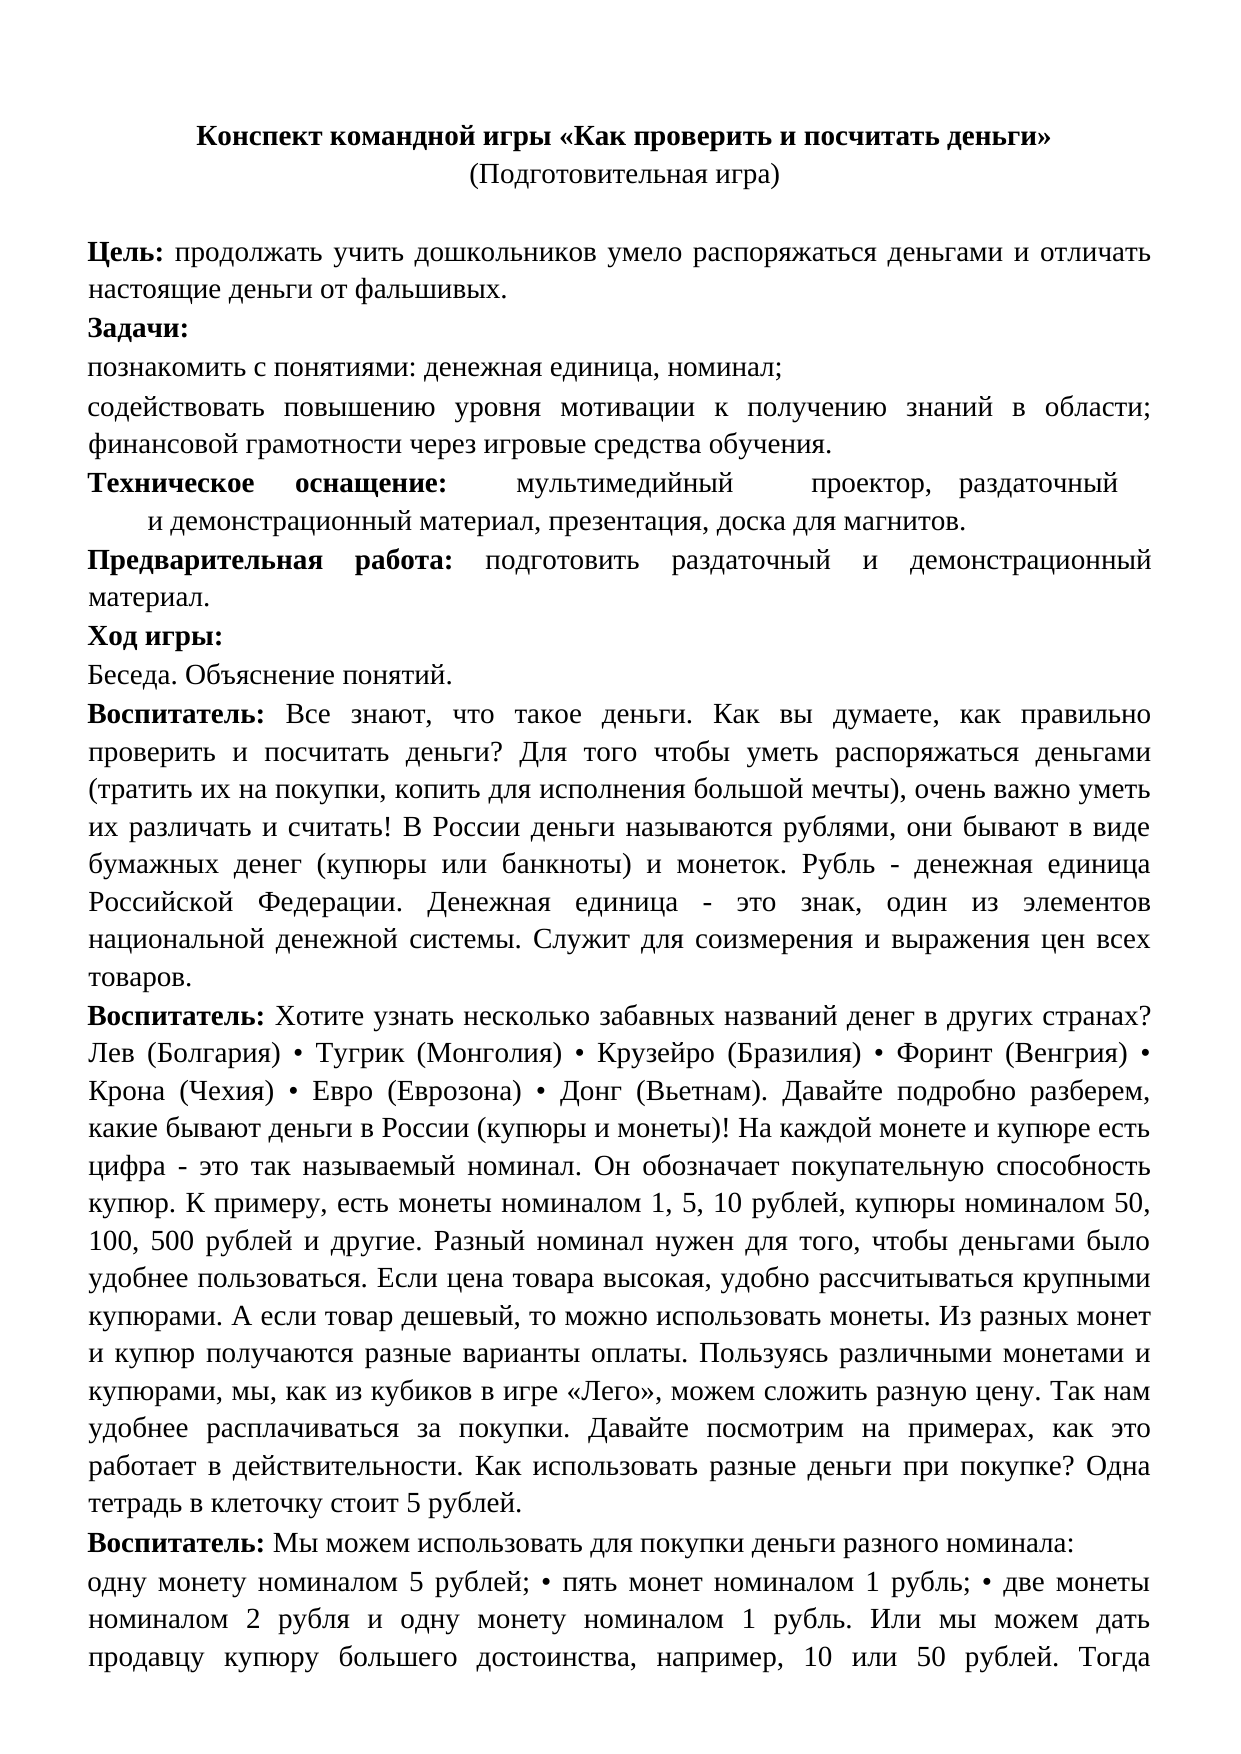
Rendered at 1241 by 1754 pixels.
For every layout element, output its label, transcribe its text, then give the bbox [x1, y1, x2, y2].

text Воспитатель: Все знают, что такое деньги. Как вы думаете, как правильно проверить и посчитать деньги? Для того чтобы уметь распоряжаться деньгами (тратить их на покупки, копить для исполнения большой мечты), очень важно уметь их различать и считать! В России деньги называются рублями, они бывают в виде бумажных денег (купюры или банкноты) и монеток. Рубль - денежная единица Российской Федерации. Денежная единица - это знак, один из элементов национальной денежной системы. Служит для соизмерения и выражения цен всех товаров. [87, 697, 1152, 993]
text Техническое оснащение: мультимедийный проектор, раздаточный и демонстрационный материал, презентация, доска для магнитов. [87, 465, 1152, 536]
subtitle Конспект командной игры «Как проверить и посчитать деньги» (Подготовительная игра) [89, 118, 1159, 189]
text Задачи: [87, 310, 1155, 344]
text Беседа. Объяснение понятий. [87, 657, 1152, 691]
text Воспитатель: Мы можем использовать для покупки деньги разного номинала: [87, 1525, 1152, 1558]
text Ход игры: [87, 618, 1155, 652]
text Воспитатель: Хотите узнать несколько забавных названий денег в других странах? Лев (Болгария) • Тугрик (Монголия) • Крузейро (Бразилия) • Форинт (Венгрия) • Крона (Чехия) • Евро (Еврозона) • Донг (Вьетнам). Давайте подробно разберем, какие бывают деньги в России (купюры и монеты)! На каждой монете и купюре есть цифра - это так называемый номинал. Он обозначает покупательную способность купюр. К примеру, есть монеты номиналом 1, 5, 10 рублей, купюры номиналом 50, 100, 500 рублей и другие. Разный номинал нужен для того, чтобы деньгами было удобнее пользоваться. Если цена товара высокая, удобно рассчитываться крупными купюрами. А если товар дешевый, то можно использовать монеты. Из разных монет и купюр получаются разные варианты оплаты. Пользуясь различными монетами и купюрами, мы, как из кубиков в игре «Лего», можем сложить разную цену. Так нам удобнее расплачиваться за покупки. Давайте посмотрим на примерах, как это работает в действительности. Как использовать разные деньги при покупке? Одна тетрадь в клеточку стоит 5 рублей. [87, 998, 1152, 1519]
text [87, 1564, 1152, 1672]
text содействовать повышению уровня мотивации к получению знаний в области; финансовой грамотности через игровые средства обучения. [87, 389, 1152, 460]
text Предварительная работа: подготовить раздаточный и демонстрационный материал. [87, 542, 1152, 613]
text Цель: продолжать учить дошкольников умело распоряжаться деньгами и отличать настоящие деньги от фальшивых. [87, 234, 1152, 305]
text познакомить с понятиями: денежная единица, номинал; [87, 349, 1152, 383]
